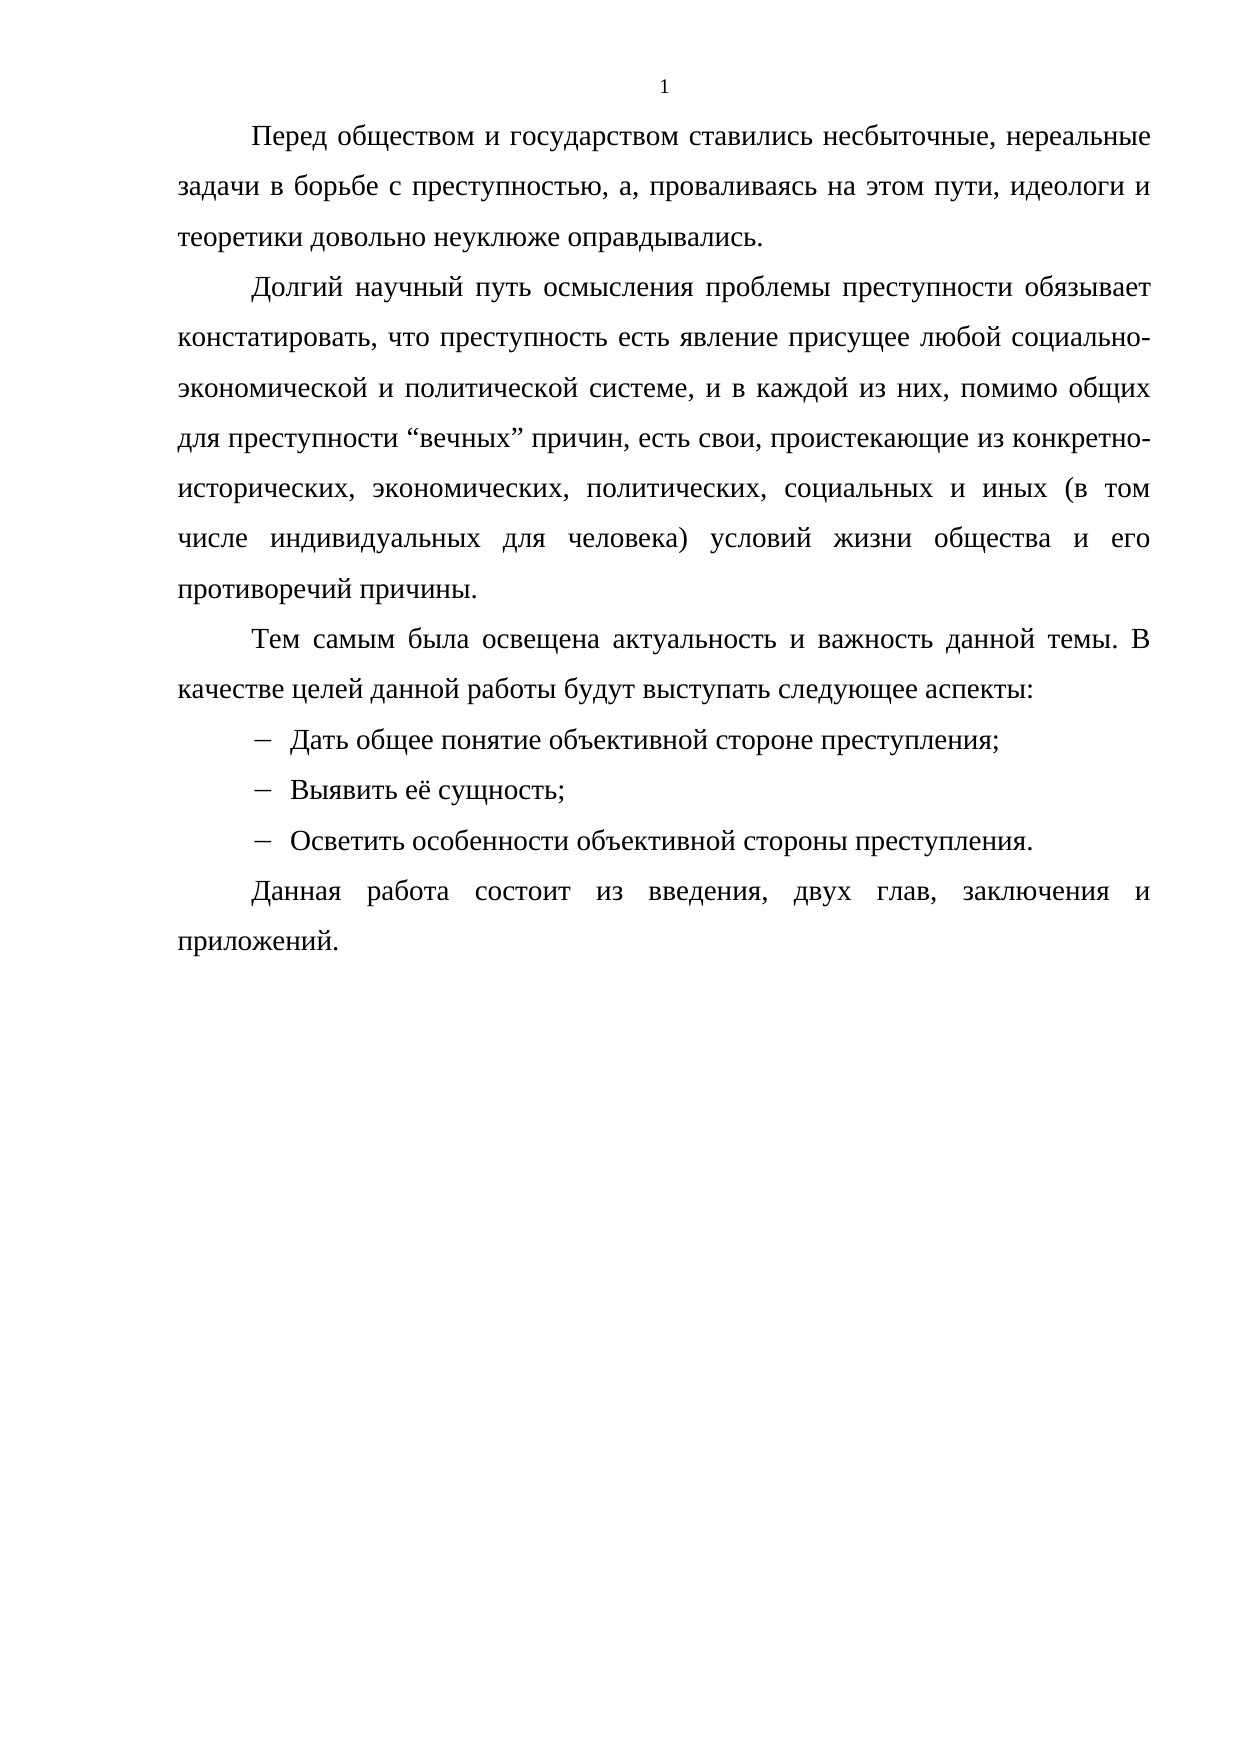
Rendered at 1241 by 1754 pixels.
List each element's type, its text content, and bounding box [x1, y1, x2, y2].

text Тем самым была освещена актуальность и важность данной темы. В качестве целей данной работы будут выступать следующее аспекты: [177, 621, 1152, 705]
list Осветить особенности объективной стороны преступления. [177, 823, 1152, 856]
list Дать общее понятие объективной стороне преступления; [177, 722, 1152, 756]
text Долгий научный путь осмысления проблемы преступности обязывает констатировать, что преступность есть явление присущее любой социально-экономической и политической системе, и в каждой из них, помимо общих для преступности “вечных” причин, есть свои, проистекающие из конкретно-исторических, экономических, политических, социальных и иных (в том числе индивидуальных для человека) условий жизни общества и его противоречий причины. [177, 269, 1152, 604]
list Выявить её сущность; [177, 772, 1152, 806]
text Данная работа состоит из введения, двух глав, заключения и приложений. [177, 873, 1152, 957]
text Перед обществом и государством ставились несбыточные, нереальные задачи в борьбе с преступностью, а, проваливаясь на этом пути, идеологи и теоретики довольно неуклюже оправдывались. [177, 118, 1152, 252]
